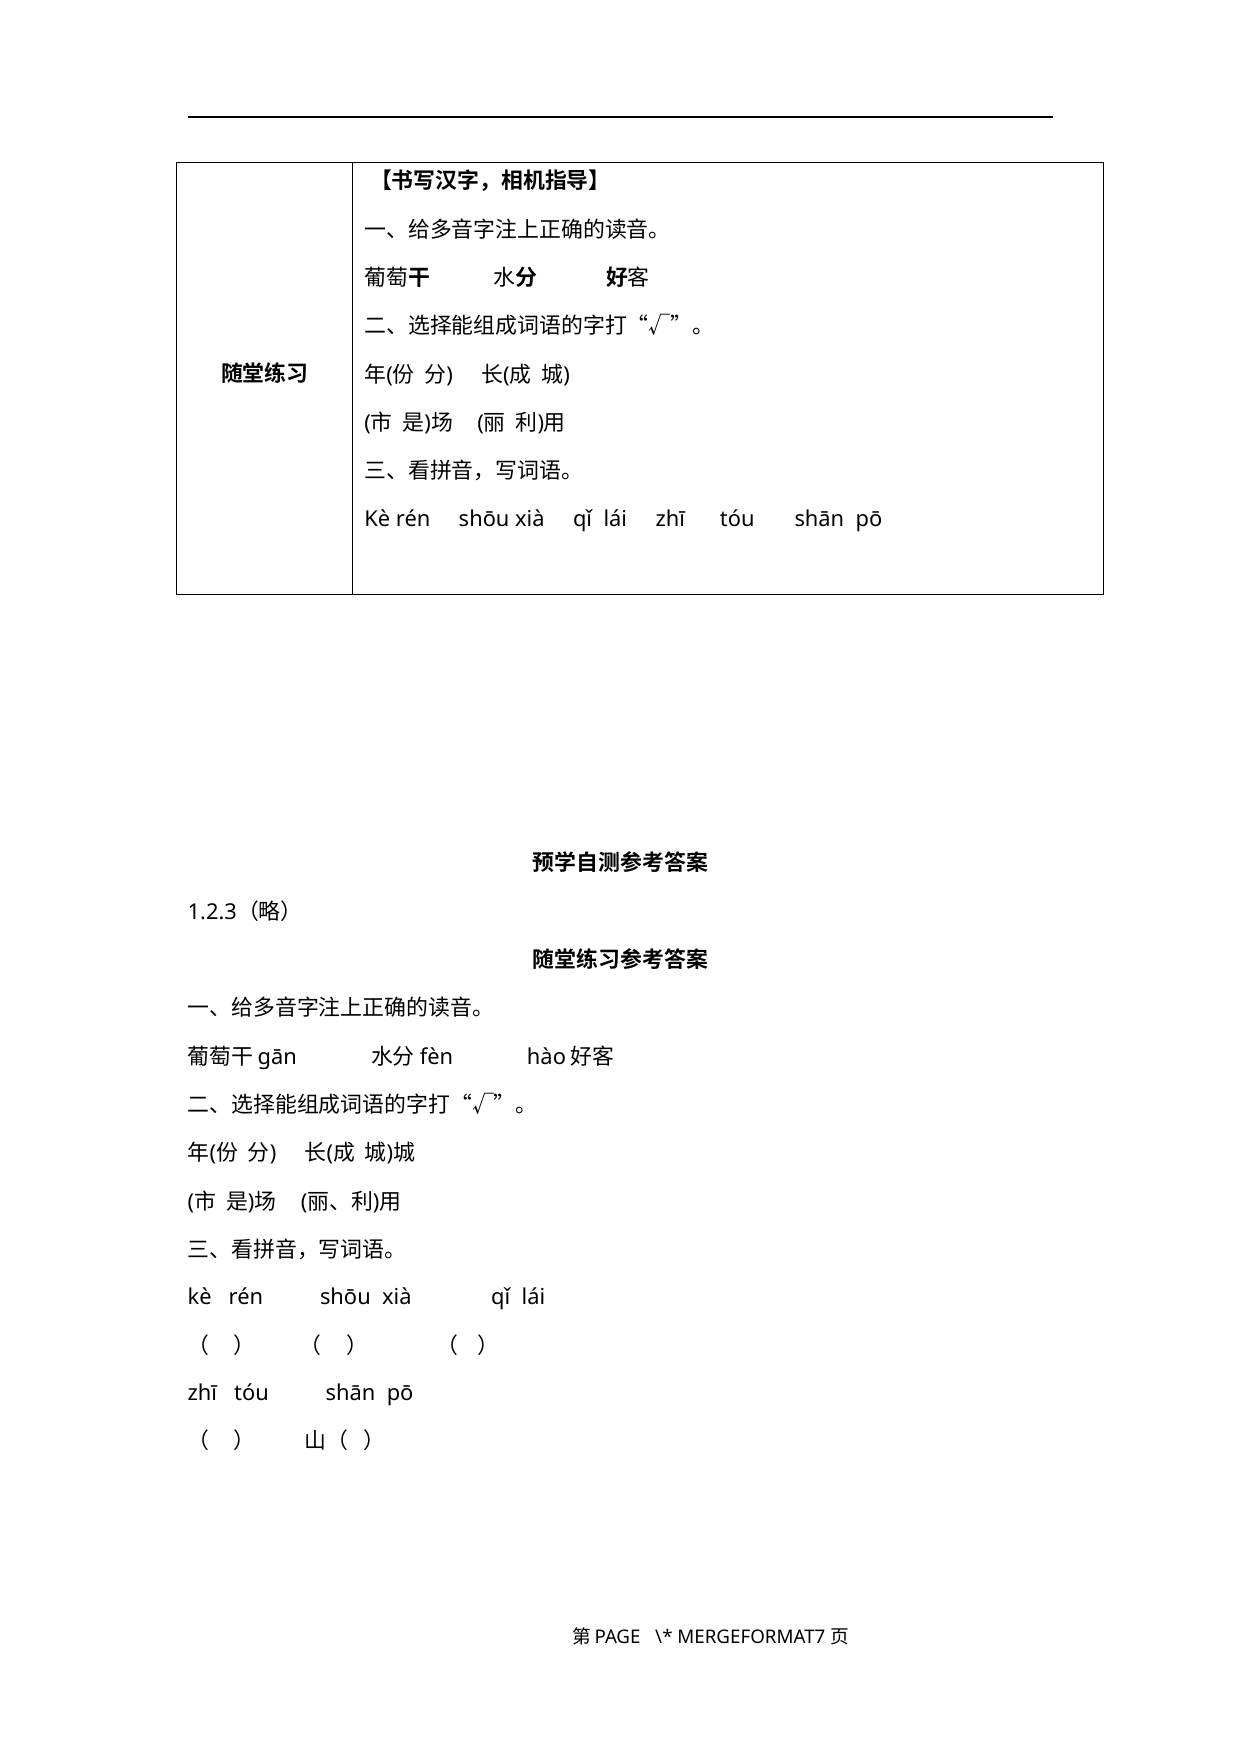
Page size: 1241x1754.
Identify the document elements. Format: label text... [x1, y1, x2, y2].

text 随堂练习参考答案 [187, 942, 1053, 974]
text （ ） 山（ ） [187, 1423, 1053, 1456]
text 预学自测参考答案 [187, 845, 1053, 877]
text kè rén shōu xià qǐ lái [187, 1280, 1053, 1312]
text zhī tóu shān pō [187, 1376, 1053, 1408]
table_cell 随堂练习 [177, 163, 352, 594]
text 二、选择能组成词语的字打“√”。 [187, 1087, 1053, 1119]
text 三、看拼音，写词语。 [187, 1232, 1053, 1264]
text (市 是)场 (丽、利)用 [187, 1183, 1053, 1216]
text 年(份 分) 长(成 城)城 [187, 1135, 1053, 1167]
text 一、给多音字注上正确的读音。 [187, 990, 1053, 1022]
table_cell 【书写汉字，相机指导】 一、给多音字注上正确的读音。 葡萄干 水分 好客 二、选择能组成词语的字打“√”。 年(份 分) 长(成 城) (市 是)场 (丽 利)用 三、看拼音，写词语。 Kè rén shōu xià qǐ lái zhī tóu shān pō [353, 163, 1103, 594]
text 葡萄干ɡān 水分 fèn hào好客 [187, 1038, 1053, 1071]
text 1.2.3（略） [187, 893, 1053, 926]
text （ ） （ ） （ ） [187, 1327, 1053, 1360]
